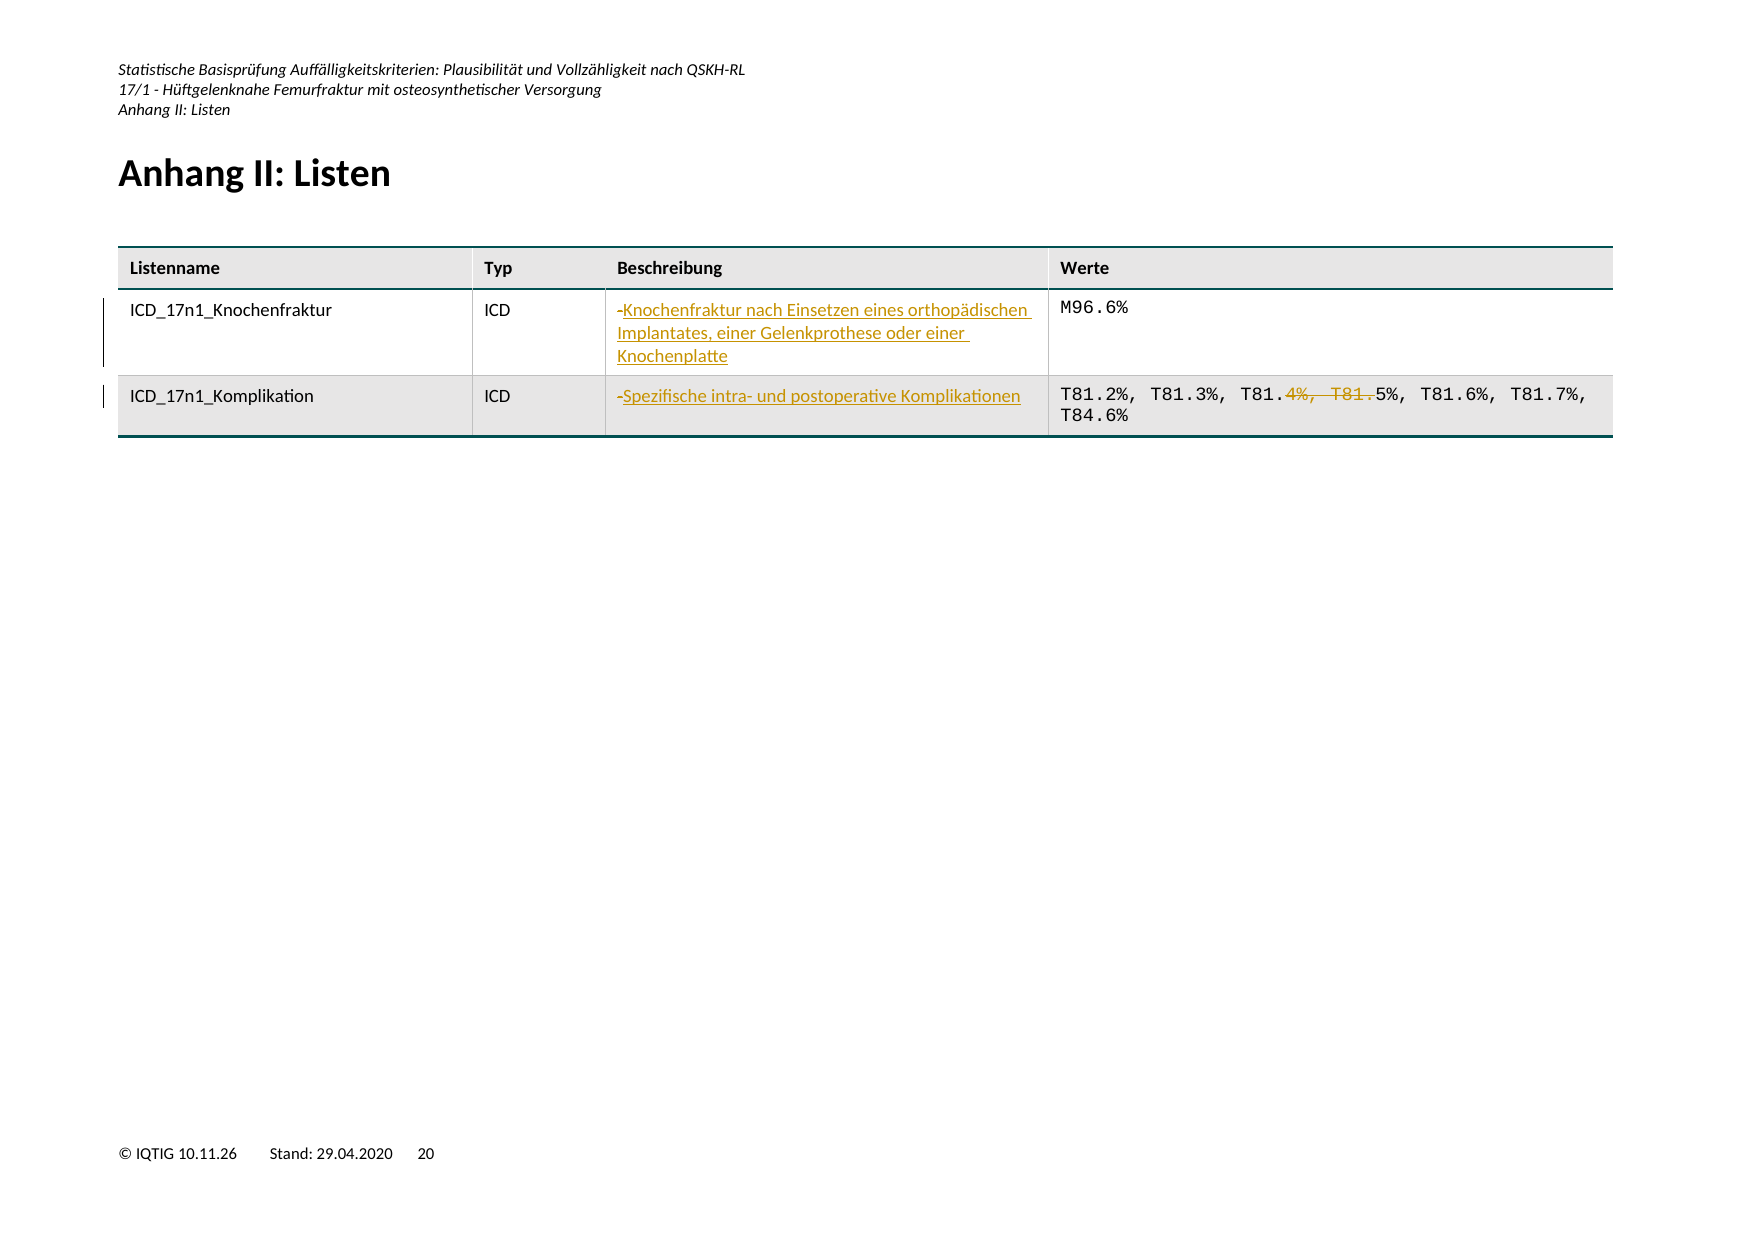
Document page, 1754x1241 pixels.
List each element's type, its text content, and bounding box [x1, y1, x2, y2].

table_header Listenname [118, 248, 472, 288]
table_cell M96.6% [1049, 290, 1613, 375]
table_cell ICD_17n1_Knochenfraktur [118, 290, 472, 375]
table_header Werte [1049, 248, 1613, 288]
table_cell [606, 376, 1048, 435]
table_header Typ [473, 248, 605, 288]
table_header Beschreibung [605, 248, 1048, 288]
table_cell [606, 290, 1048, 375]
table_cell T81.2%, T81.3%, T81.5%, T81.6%, T81.7%, T84.6% [1049, 376, 1613, 435]
text Anhang II: Listen [118, 148, 1636, 196]
table_cell ICD [473, 376, 605, 435]
table_cell ICD [473, 290, 605, 375]
table_cell ICD_17n1_Komplikation [118, 376, 472, 435]
